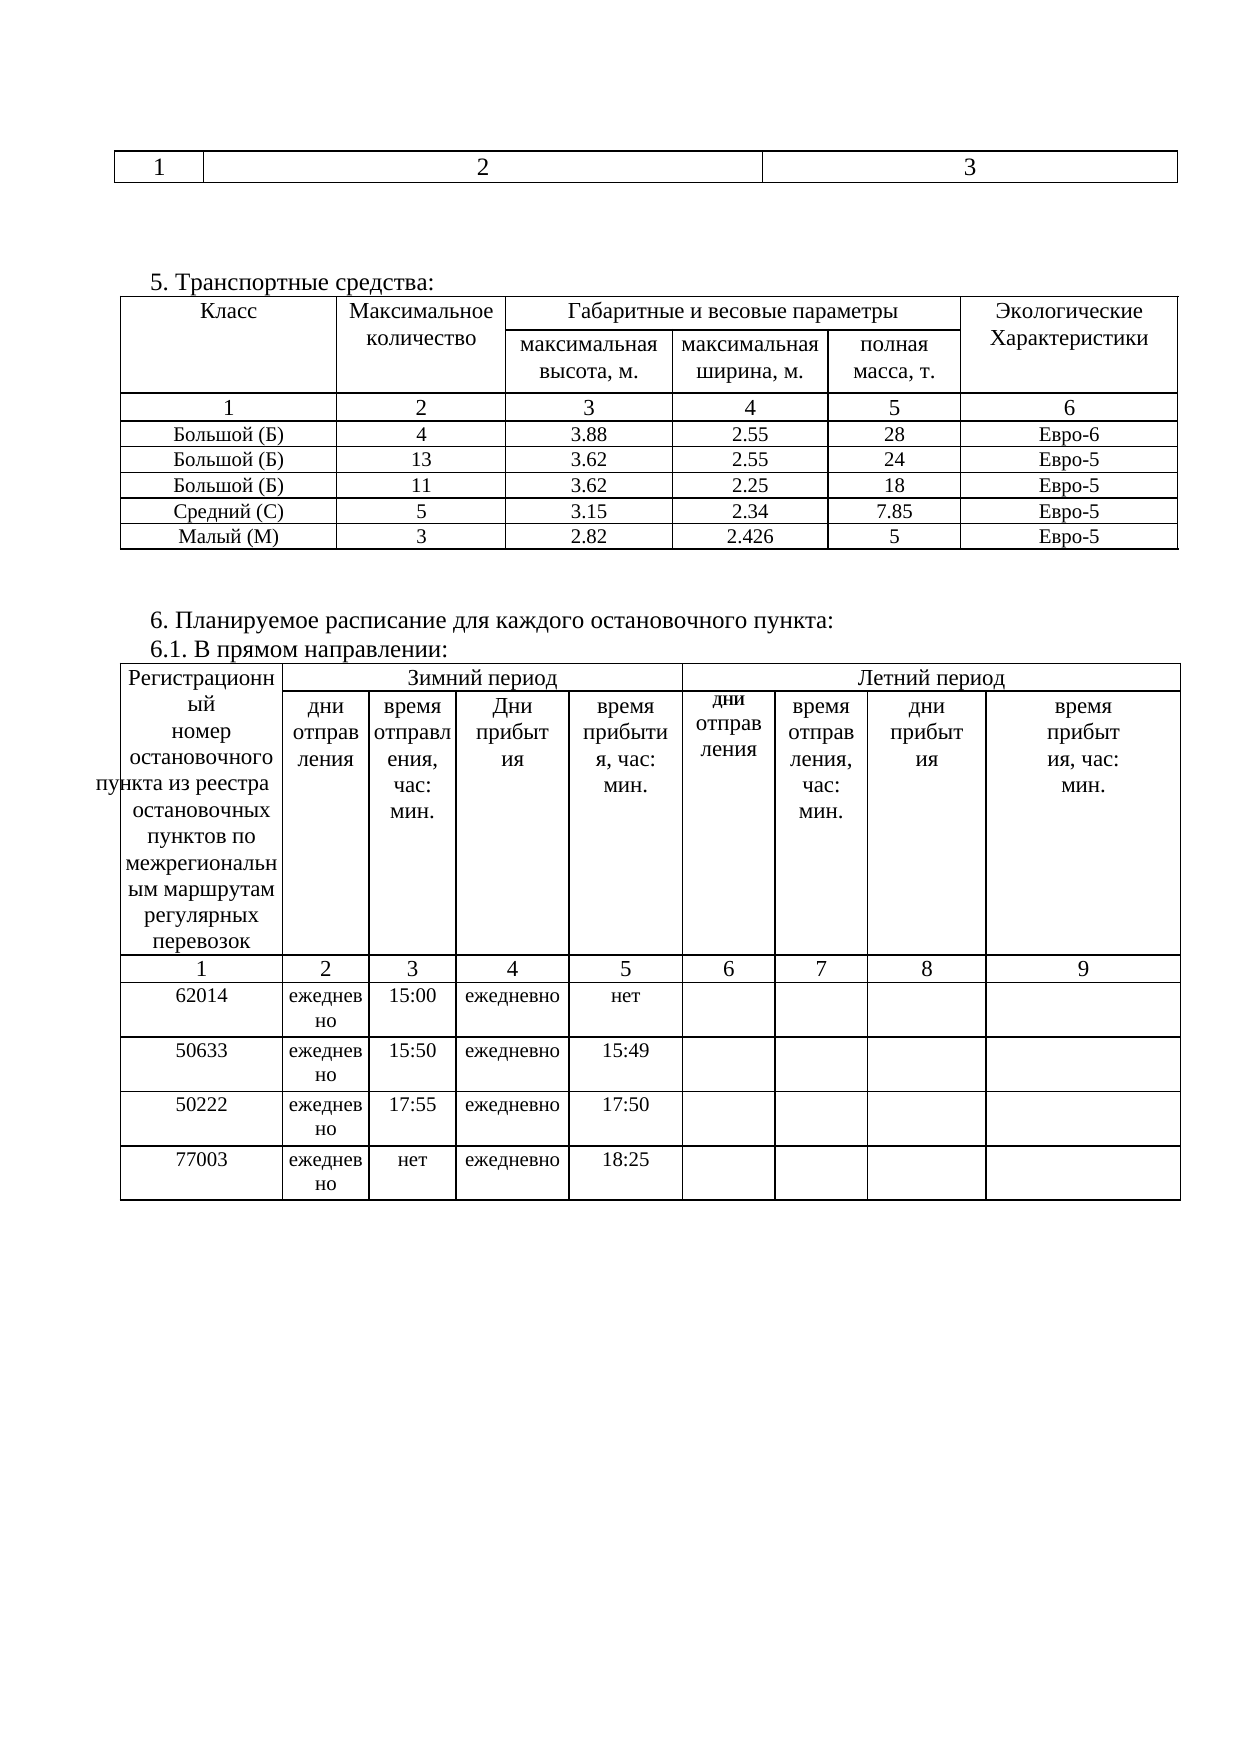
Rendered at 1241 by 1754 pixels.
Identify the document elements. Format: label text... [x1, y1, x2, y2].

table_cell [683, 1038, 774, 1091]
table_cell ежедневно [457, 983, 568, 1036]
table_cell 15:49 [570, 1038, 682, 1091]
table_header Регистрационный номер остановочного пункта из реестра остановочных пунктов по межрегиональным маршрутам регулярных перевозок [121, 664, 282, 954]
table_cell Дни прибыт ия [457, 692, 568, 954]
table_cell 62014 [121, 983, 282, 1036]
table_cell ежедневно [457, 1038, 568, 1091]
table_cell нет [370, 1147, 455, 1199]
table_header Экологические Характеристики [961, 297, 1177, 392]
table_cell Евро-5 [961, 447, 1177, 471]
table_cell время прибыт ия, час: мин. [987, 692, 1180, 954]
table_cell [987, 1038, 1180, 1091]
table_cell ежедневно [283, 1038, 368, 1091]
table_cell дни прибыт ия [868, 692, 985, 954]
table_cell 3.62 [506, 447, 672, 471]
table_cell [683, 1092, 774, 1145]
table_cell время прибыти я, час: мин. [570, 692, 682, 954]
table_cell 2.426 [673, 524, 827, 548]
table_cell ежедневно [457, 1147, 568, 1199]
table_cell 2 [337, 394, 505, 420]
table_cell [683, 983, 774, 1036]
table_cell [987, 983, 1180, 1036]
table_cell 4 [673, 394, 827, 420]
table_cell ДНИ отправ ления [683, 692, 774, 954]
table_cell Евро-5 [961, 473, 1177, 497]
table_cell Большой (Б) [121, 422, 336, 446]
table_cell ежедневно [283, 1147, 368, 1199]
table_cell время отправ ления, час: мин. [776, 692, 867, 954]
table_cell Евро-5 [961, 499, 1177, 523]
table_cell 1 [121, 956, 282, 982]
text 5. Транспортные средства: [150, 267, 1090, 296]
table_cell 3 [763, 152, 1177, 181]
table_header Летний период [683, 664, 1180, 690]
table_cell [868, 1092, 985, 1145]
table_header Максимальное количество [337, 297, 505, 392]
table_cell полная масса, т. [829, 331, 960, 392]
table_cell 3 [506, 394, 672, 420]
table_cell 3.62 [506, 473, 672, 497]
table_cell 15:50 [370, 1038, 455, 1091]
table_cell [776, 1092, 867, 1145]
table_cell 5 [829, 524, 960, 548]
table_cell 1 [121, 394, 336, 420]
table_cell [987, 1147, 1180, 1199]
table_cell [868, 1147, 985, 1199]
table_cell 3.15 [506, 499, 672, 523]
table_cell нет [570, 983, 682, 1036]
table_cell ежедневно [283, 1092, 368, 1145]
table_cell 2 [283, 956, 368, 982]
table_cell 2.55 [673, 447, 827, 471]
table_cell 28 [829, 422, 960, 446]
table_cell 2 [204, 152, 762, 181]
table_cell [776, 983, 867, 1036]
table_cell 8 [868, 956, 985, 982]
table_cell [868, 983, 985, 1036]
table_cell Большой (Б) [121, 447, 336, 471]
table_cell время отправл ения, час: мин. [370, 692, 455, 954]
table_cell 6 [961, 394, 1177, 420]
table_cell 18:25 [570, 1147, 682, 1199]
table_cell 3 [337, 524, 505, 548]
table_cell [868, 1038, 985, 1091]
table_cell ежедневно [283, 983, 368, 1036]
table_cell 24 [829, 447, 960, 471]
table_cell ежедневно [457, 1092, 568, 1145]
table_cell 3 [370, 956, 455, 982]
text 6.1. В прямом направлении: [150, 634, 1090, 662]
table_cell [776, 1147, 867, 1199]
table_cell Большой (Б) [121, 473, 336, 497]
table_cell 2.34 [673, 499, 827, 523]
table_cell 7 [776, 956, 867, 982]
table_cell 15:00 [370, 983, 455, 1036]
table_cell 13 [337, 447, 505, 471]
table_cell Евро-6 [961, 422, 1177, 446]
table_cell 3.88 [506, 422, 672, 446]
table_cell [987, 1092, 1180, 1145]
table_cell 50222 [121, 1092, 282, 1145]
table_header Класс [121, 297, 336, 392]
table_cell Малый (М) [121, 524, 336, 548]
table_cell 17:55 [370, 1092, 455, 1145]
table_cell максимальная высота, м. [506, 331, 672, 392]
table_cell 2.25 [673, 473, 827, 497]
table_cell 11 [337, 473, 505, 497]
table_cell Евро-5 [961, 524, 1177, 548]
table_cell 18 [829, 473, 960, 497]
table_cell 9 [987, 956, 1180, 982]
table_cell 5 [829, 394, 960, 420]
table_cell [683, 1147, 774, 1199]
table_cell 5 [570, 956, 682, 982]
table_cell [776, 1038, 867, 1091]
table_cell 77003 [121, 1147, 282, 1199]
table_header Габаритные и весовые параметры [506, 297, 960, 329]
table_cell 17:50 [570, 1092, 682, 1145]
table_cell 1 [115, 152, 203, 181]
table_cell 5 [337, 499, 505, 523]
table_cell 4 [457, 956, 568, 982]
table_cell дни отправ ления [283, 692, 368, 954]
table_cell 7.85 [829, 499, 960, 523]
table_cell 6 [683, 956, 774, 982]
table_cell 50633 [121, 1038, 282, 1091]
table_cell 4 [337, 422, 505, 446]
text 6. Планируемое расписание для каждого остановочного пункта: [150, 605, 1090, 634]
table_cell Средний (С) [121, 499, 336, 523]
table_cell 2.82 [506, 524, 672, 548]
table_cell 2.55 [673, 422, 827, 446]
table_header Зимний период [283, 664, 682, 690]
table_cell максимальная ширина, м. [673, 331, 827, 392]
